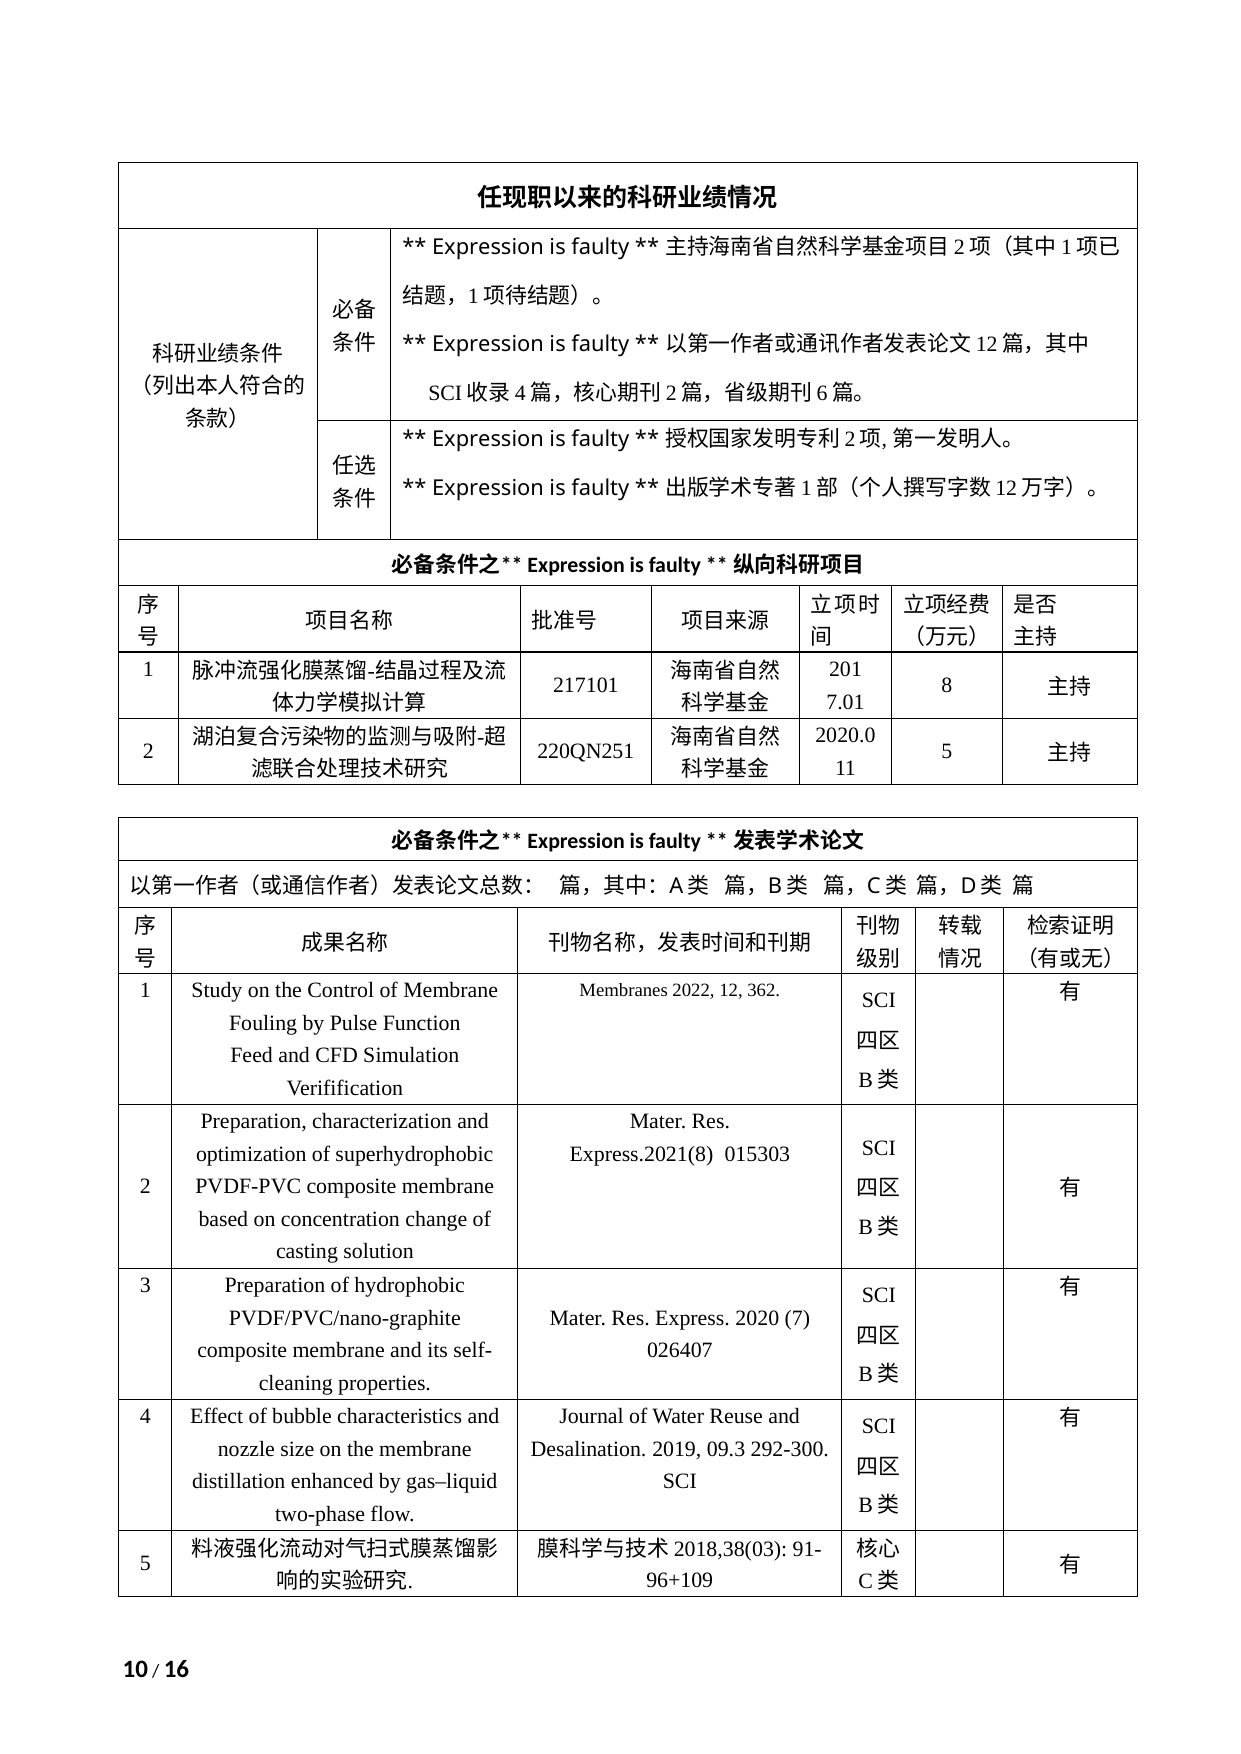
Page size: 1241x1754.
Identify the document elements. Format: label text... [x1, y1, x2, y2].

table_cell [916, 1105, 1003, 1267]
table_cell 2 [119, 719, 178, 783]
table_cell 有 [1004, 1400, 1137, 1529]
table_cell 核心C类 [842, 1531, 915, 1596]
table_cell 主持 [1003, 719, 1137, 783]
table_header 任现职以来的科研业绩情况 [119, 163, 1137, 228]
table_cell 是否 主持 [1003, 586, 1137, 651]
table_cell 2020.011 [800, 719, 891, 783]
table_cell Mater. Res. Express. 2020 (7) 026407 [518, 1269, 841, 1398]
table_cell 批准号 [521, 586, 651, 651]
table_cell [916, 1269, 1003, 1398]
table_cell [916, 974, 1003, 1104]
table_cell 1 [119, 653, 178, 717]
table_cell 主持 [1003, 653, 1137, 717]
table_cell ① 授权国家发明专利2项, 第一发明人。 ② 出版学术专著1部（个人撰写字数12万字）。 [391, 421, 1137, 539]
table_cell 湖泊复合污染物的监测与吸附-超滤联合处理技术研究 [179, 719, 520, 783]
table_cell Preparation, characterization and optimization of superhydrophobic PVDF-PVC composite membrane based on concentration change of casting solution [172, 1105, 517, 1267]
table_cell 必备条件 [318, 229, 390, 420]
table_cell 5 [892, 719, 1002, 783]
table_cell SCI四区 B类 [842, 1400, 915, 1529]
table_cell 立项经费（万元） [892, 586, 1002, 651]
table_cell 刊物级别 [842, 908, 915, 973]
table_cell 有 [1004, 1269, 1137, 1398]
table_cell 1 [119, 974, 171, 1104]
table_cell 任选条件 [318, 421, 390, 539]
table_cell 2 [119, 1105, 171, 1267]
table_cell 以第一作者（或通信作者）发表论文总数： 篇，其中：A类 篇，B类 篇，C类 篇，D类 篇 [119, 861, 1137, 907]
table_cell 3 [119, 1269, 171, 1398]
table_cell 项目来源 [652, 586, 799, 651]
table_cell Membranes 2022, 12, 362. [518, 974, 841, 1104]
table_cell 项目名称 [179, 586, 520, 651]
table_cell Effect of bubble characteristics and nozzle size on the membrane distillation enhanced by gas–liquid two-phase flow. [172, 1400, 517, 1529]
table_cell 科研业绩条件 （列出本人符合的条款） [119, 229, 317, 539]
table_cell 2017.01 [800, 653, 891, 717]
table_cell 成果名称 [172, 908, 517, 973]
table_cell 脉冲流强化膜蒸馏-结晶过程及流体力学模拟计算 [179, 653, 520, 717]
table_cell 必备条件之① 纵向科研项目 [119, 540, 1137, 585]
table_cell 序号 [119, 586, 178, 651]
table_header 必备条件之② 发表学术论文 [119, 818, 1137, 860]
table_cell ① 主持海南省自然科学基金项目2项（其中1项已结题，1项待结题）。 ② 以第一作者或通讯作者发表论文12篇，其中SCI收录4篇，核心期刊2篇，省级期刊6篇。 [391, 229, 1137, 420]
table_cell 刊物名称，发表时间和刊期 [518, 908, 841, 973]
table_cell [916, 1531, 1003, 1596]
table_cell Journal of Water Reuse and Desalination. 2019, 09.3 292-300. SCI [518, 1400, 841, 1529]
table_cell 海南省自然 科学基金 [652, 719, 799, 783]
table_cell 8 [892, 653, 1002, 717]
table_cell Study on the Control of Membrane Fouling by Pulse Function Feed and CFD Simulation Verifification [172, 974, 517, 1104]
table_cell 料液强化流动对气扫式膜蒸馏影响的实验研究. [172, 1531, 517, 1596]
table_cell [916, 1400, 1003, 1529]
table_cell 检索证明 （有或无） [1004, 908, 1137, 973]
table_cell SCI四区 B类 [842, 1105, 915, 1267]
table_cell 4 [119, 1400, 171, 1529]
table_cell 转载 情况 [916, 908, 1003, 973]
table_cell 有 [1004, 1531, 1137, 1596]
table_cell Mater. Res. Express.2021(8) 015303 [518, 1105, 841, 1267]
table_cell 立项时间 [800, 586, 891, 651]
table_cell 220QN251 [521, 719, 651, 783]
table_cell 有 [1004, 974, 1137, 1104]
table_cell 5 [119, 1531, 171, 1596]
table_cell 序号 [119, 908, 171, 973]
table_cell SCI四区 B类 [842, 974, 915, 1104]
table_cell 有 [1004, 1105, 1137, 1267]
table_cell 膜科学与技术 2018,38(03): 91-96+109 [518, 1531, 841, 1596]
table_cell SCI四区 B类 [842, 1269, 915, 1398]
table_cell Preparation of hydrophobic PVDF/PVC/nano-graphite composite membrane and its self-cleaning properties. [172, 1269, 517, 1398]
table_cell 海南省自然 科学基金 [652, 653, 799, 717]
table_cell 217101 [521, 653, 651, 717]
